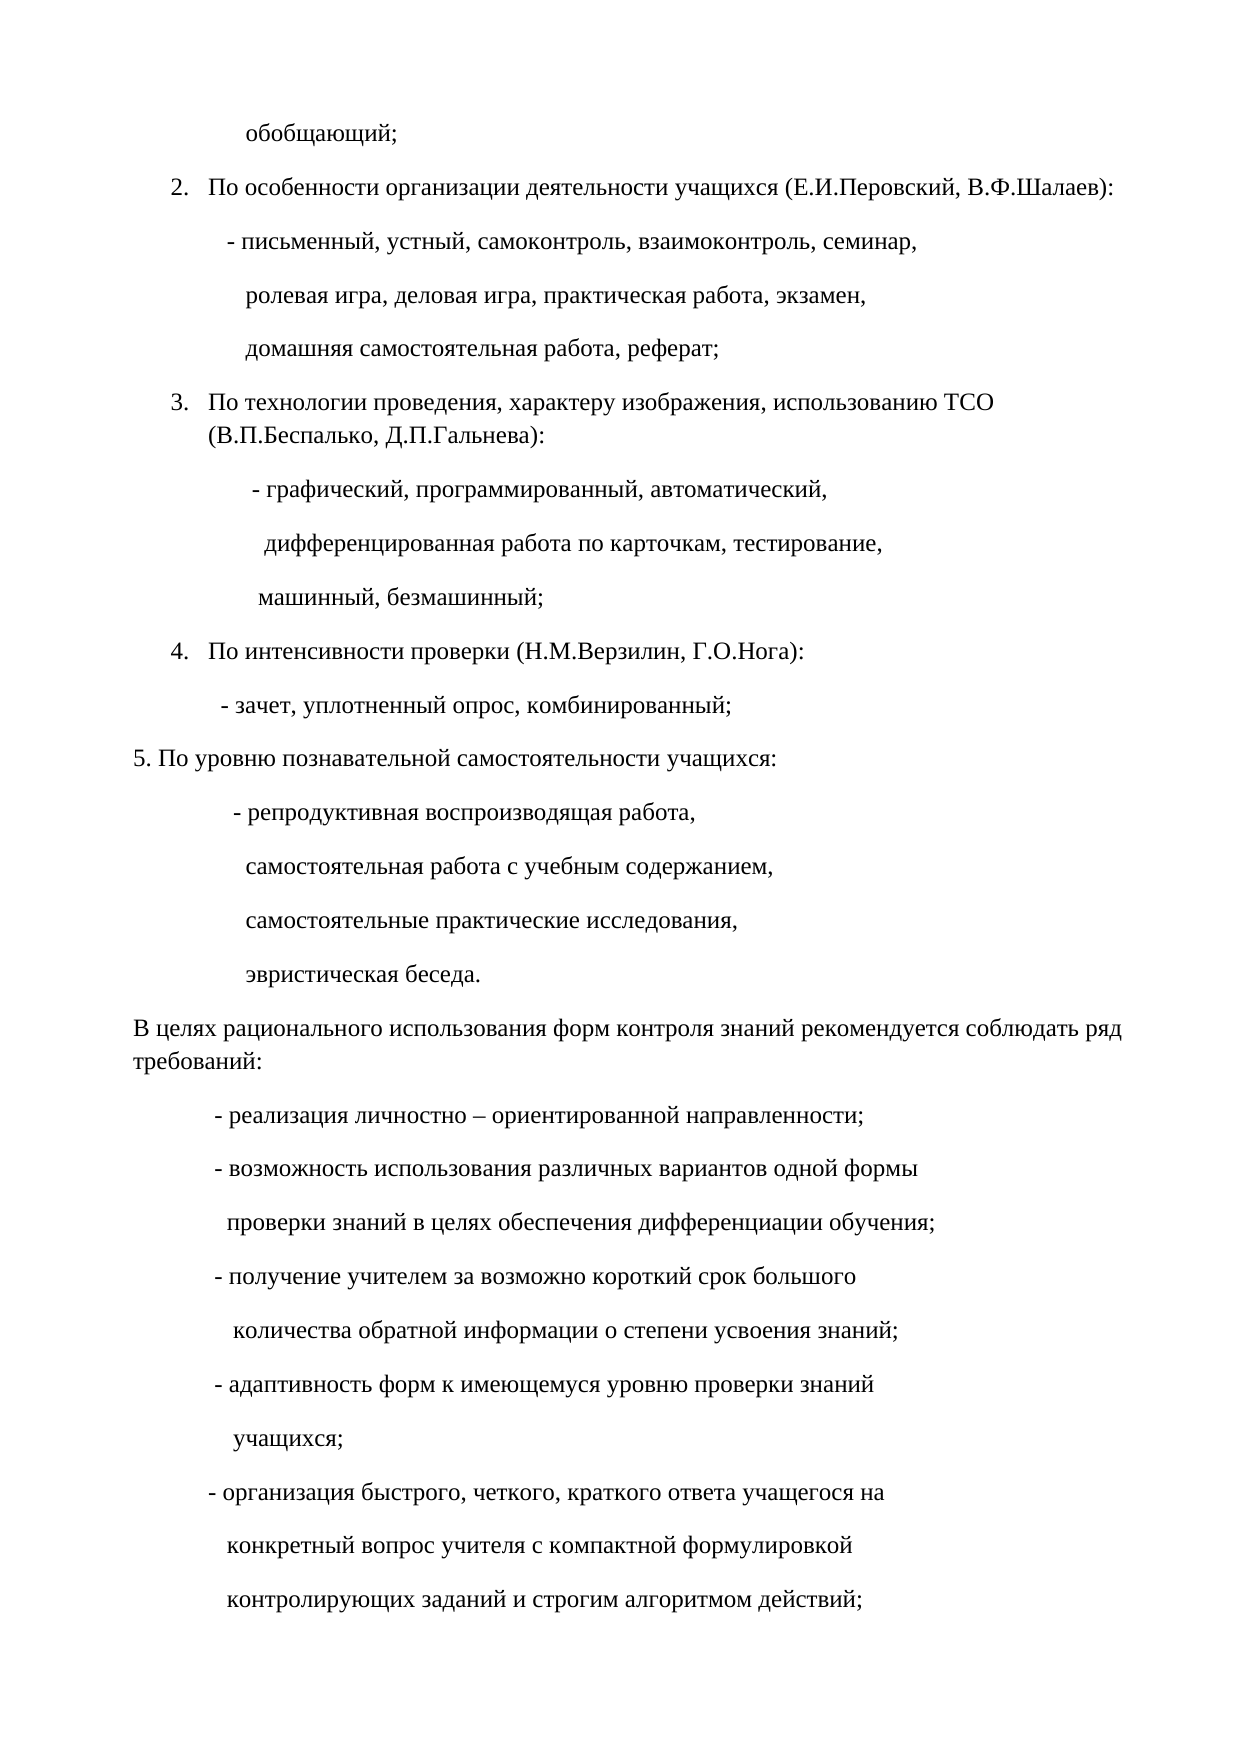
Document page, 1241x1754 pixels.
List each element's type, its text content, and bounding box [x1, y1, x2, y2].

text домашняя самостоятельная работа, реферат; [133, 333, 1152, 362]
text - графический, программированный, автоматический, [133, 474, 1152, 503]
text эвристическая беседа. [133, 959, 1152, 988]
text обобщающий; [133, 118, 1152, 147]
text - организация быстрого, четкого, краткого ответа учащегося на [133, 1477, 1152, 1505]
text самостоятельная работа с учебным содержанием, [133, 851, 1152, 880]
text самостоятельные практические исследования, [133, 905, 1152, 934]
list По технологии проведения, характеру изображения, использованию ТСО (В.П.Беспалько, Д.П.Гальнева): [170, 387, 1152, 449]
text 5. По уровню познавательной самостоятельности учащихся: [133, 743, 1152, 772]
text машинный, безмашинный; [133, 582, 1152, 611]
text - реализация личностно – ориентированной направленности; [133, 1100, 1152, 1128]
text - репродуктивная воспроизводящая работа, [133, 797, 1152, 826]
text - адаптивность форм к имеющемуся уровню проверки знаний [133, 1369, 1152, 1398]
text - возможность использования различных вариантов одной формы [133, 1153, 1152, 1182]
text учащихся; [133, 1423, 1152, 1452]
text - зачет, уплотненный опрос, комбинированный; [133, 690, 1152, 718]
list По интенсивности проверки (Н.М.Верзилин, Г.О.Нога): [170, 636, 1152, 664]
list По особенности организации деятельности учащихся (Е.И.Перовский, В.Ф.Шалаев): [170, 172, 1152, 201]
text В целях рационального использования форм контроля знаний рекомендуется соблюдать ряд требований: [133, 1013, 1152, 1074]
text дифференцированная работа по карточкам, тестирование, [133, 528, 1152, 557]
text - получение учителем за возможно короткий срок большого [133, 1261, 1152, 1290]
text конкретный вопрос учителя с компактной формулировкой [133, 1531, 1152, 1559]
text - письменный, устный, самоконтроль, взаимоконтроль, семинар, [133, 226, 1152, 254]
text ролевая игра, деловая игра, практическая работа, экзамен, [133, 280, 1152, 308]
text проверки знаний в целях обеспечения дифференциации обучения; [133, 1207, 1152, 1236]
text контролирующих заданий и строгим алгоритмом действий; [133, 1584, 1152, 1613]
text количества обратной информации о степени усвоения знаний; [133, 1315, 1152, 1344]
